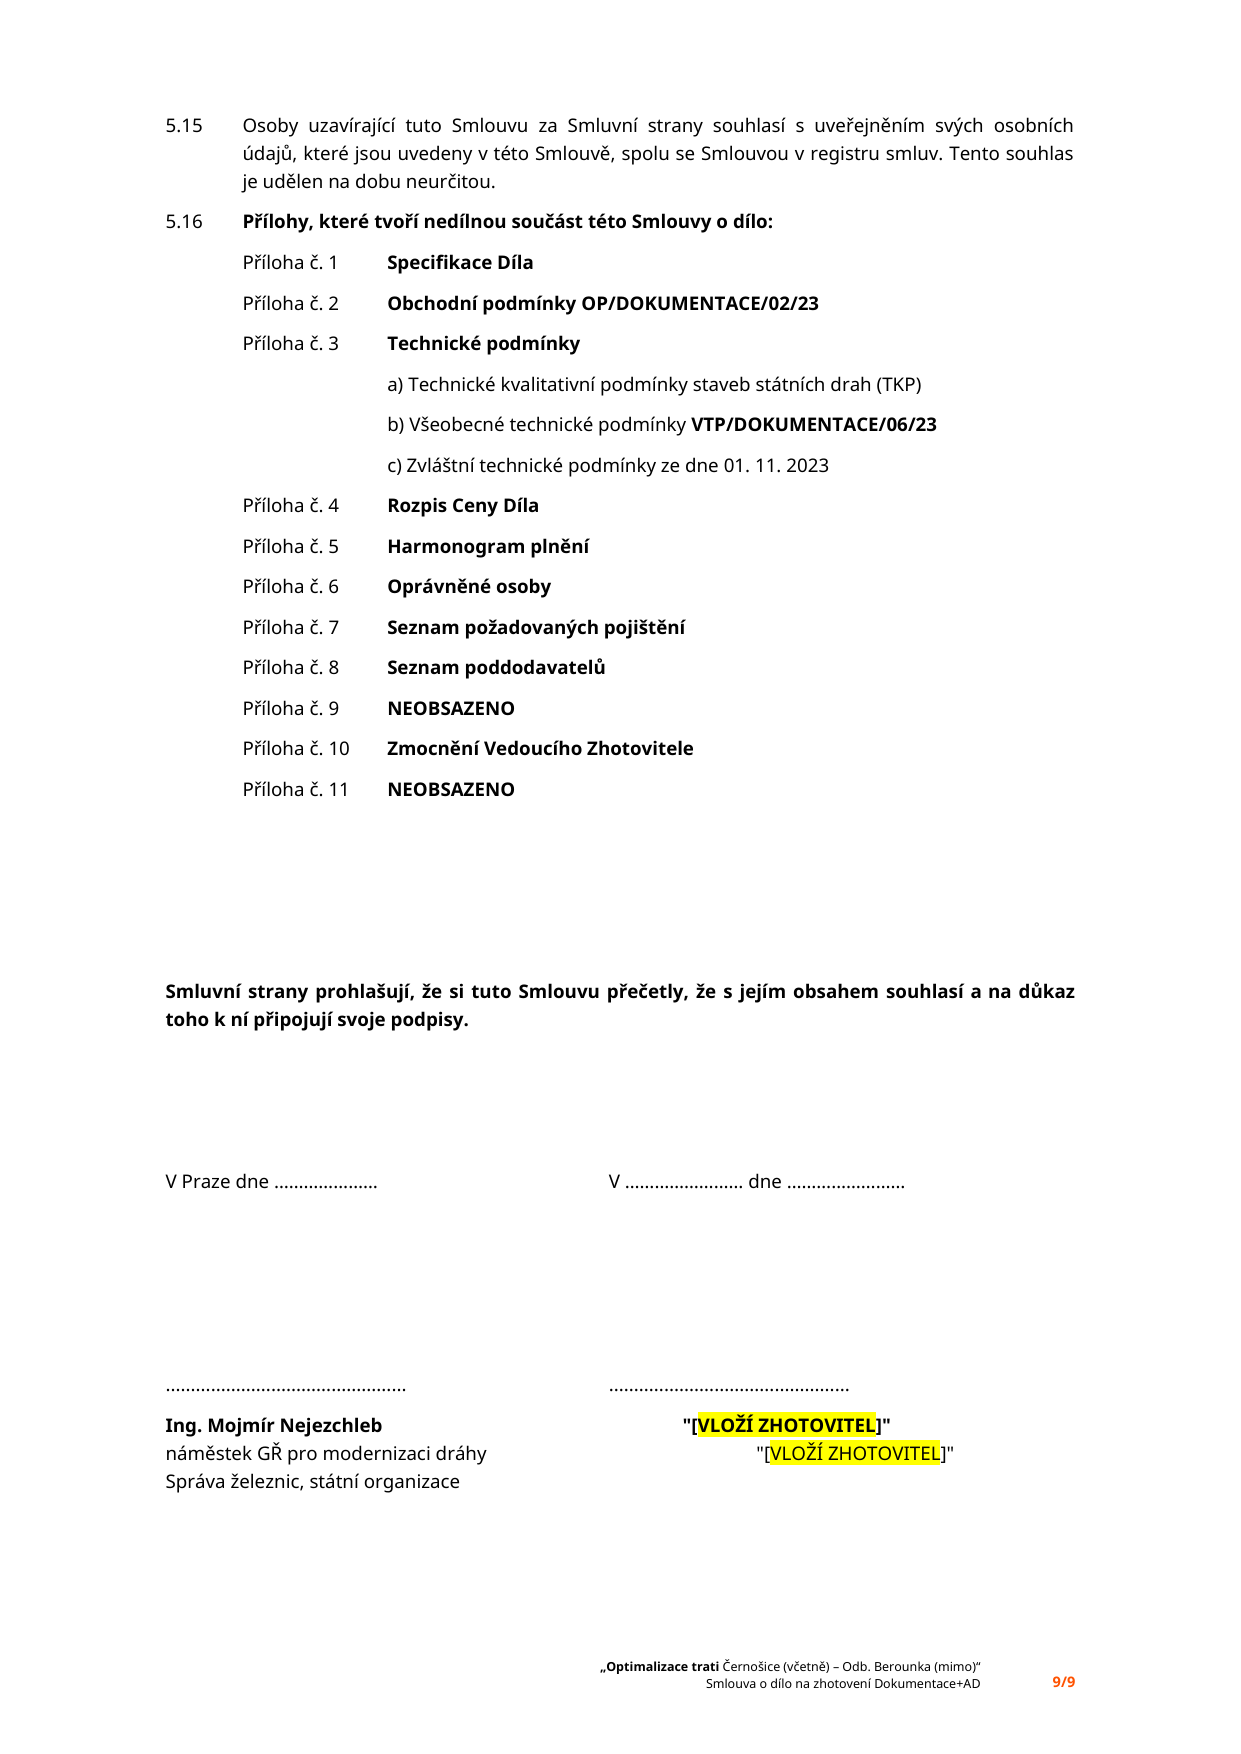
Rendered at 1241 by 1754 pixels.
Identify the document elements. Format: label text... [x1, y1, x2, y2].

text V Praze dne ………………… V …………………… dne …………………… [165, 1169, 1075, 1194]
text Příloha č. 7 Seznam požadovaných pojištění [242, 614, 1075, 639]
text Příloha č. 6 Oprávněné osoby [242, 573, 1075, 599]
text a) Technické kvalitativní podmínky staveb státních drah (TKP) [387, 371, 1075, 396]
text náměstek GŘ pro modernizaci dráhy "[VLOŽÍ ZHOTOVITEL]" [940, 1440, 1075, 1465]
text Správa železnic, státní organizace [165, 1468, 1075, 1493]
list Přílohy, které tvoří nedílnou součást této Smlouvy o dílo: [165, 209, 1075, 234]
text Příloha č. 8 Seznam poddodavatelů [242, 654, 1075, 680]
text Osoby uzavírající tuto Smlouvu za Smluvní strany souhlasí s uveřejněním svých osobních údajů, které jsou uvedeny v této Smlouvě, spolu se Smlouvou v registru smluv. Tento souhlas je udělen na dobu neurčitou. [165, 112, 1075, 194]
text Příloha č. 9 NEOBSAZENO [242, 695, 1075, 721]
text Příloha č. 5 Harmonogram plnění [242, 533, 1075, 558]
text ................................................ ................................................ [165, 1371, 1075, 1397]
text Ing. Mojmír Nejezchleb "[VLOŽÍ ZHOTOVITEL]" [876, 1412, 1075, 1437]
text c) Zvláštní technické podmínky ze dne 01. 11. 2023 [387, 452, 1075, 477]
text Smluvní strany prohlašují, že si tuto Smlouvu přečetly, že s jejím obsahem souhlasí a na důkaz toho k ní připojují svoje podpisy. [165, 979, 1075, 1032]
text Příloha č. 1 Specifikace Díla [242, 249, 1075, 275]
text náměstek GŘ pro modernizaci dráhy "[VLOŽÍ ZHOTOVITEL]" [165, 1440, 770, 1465]
text Příloha č. 11 NEOBSAZENO [242, 776, 1075, 802]
text Příloha č. 3 Technické podmínky [242, 330, 1075, 356]
text Příloha č. 10 Zmocnění Vedoucího Zhotovitele [242, 736, 1075, 761]
text Příloha č. 2 Obchodní podmínky OP/DOKUMENTACE/02/23 [242, 290, 1075, 315]
text b) Všeobecné technické podmínky VTP/DOKUMENTACE/06/23 [387, 411, 1075, 437]
text Příloha č. 4 Rozpis Ceny Díla [242, 492, 1075, 518]
text Ing. Mojmír Nejezchleb "[VLOŽÍ ZHOTOVITEL]" [165, 1412, 698, 1437]
